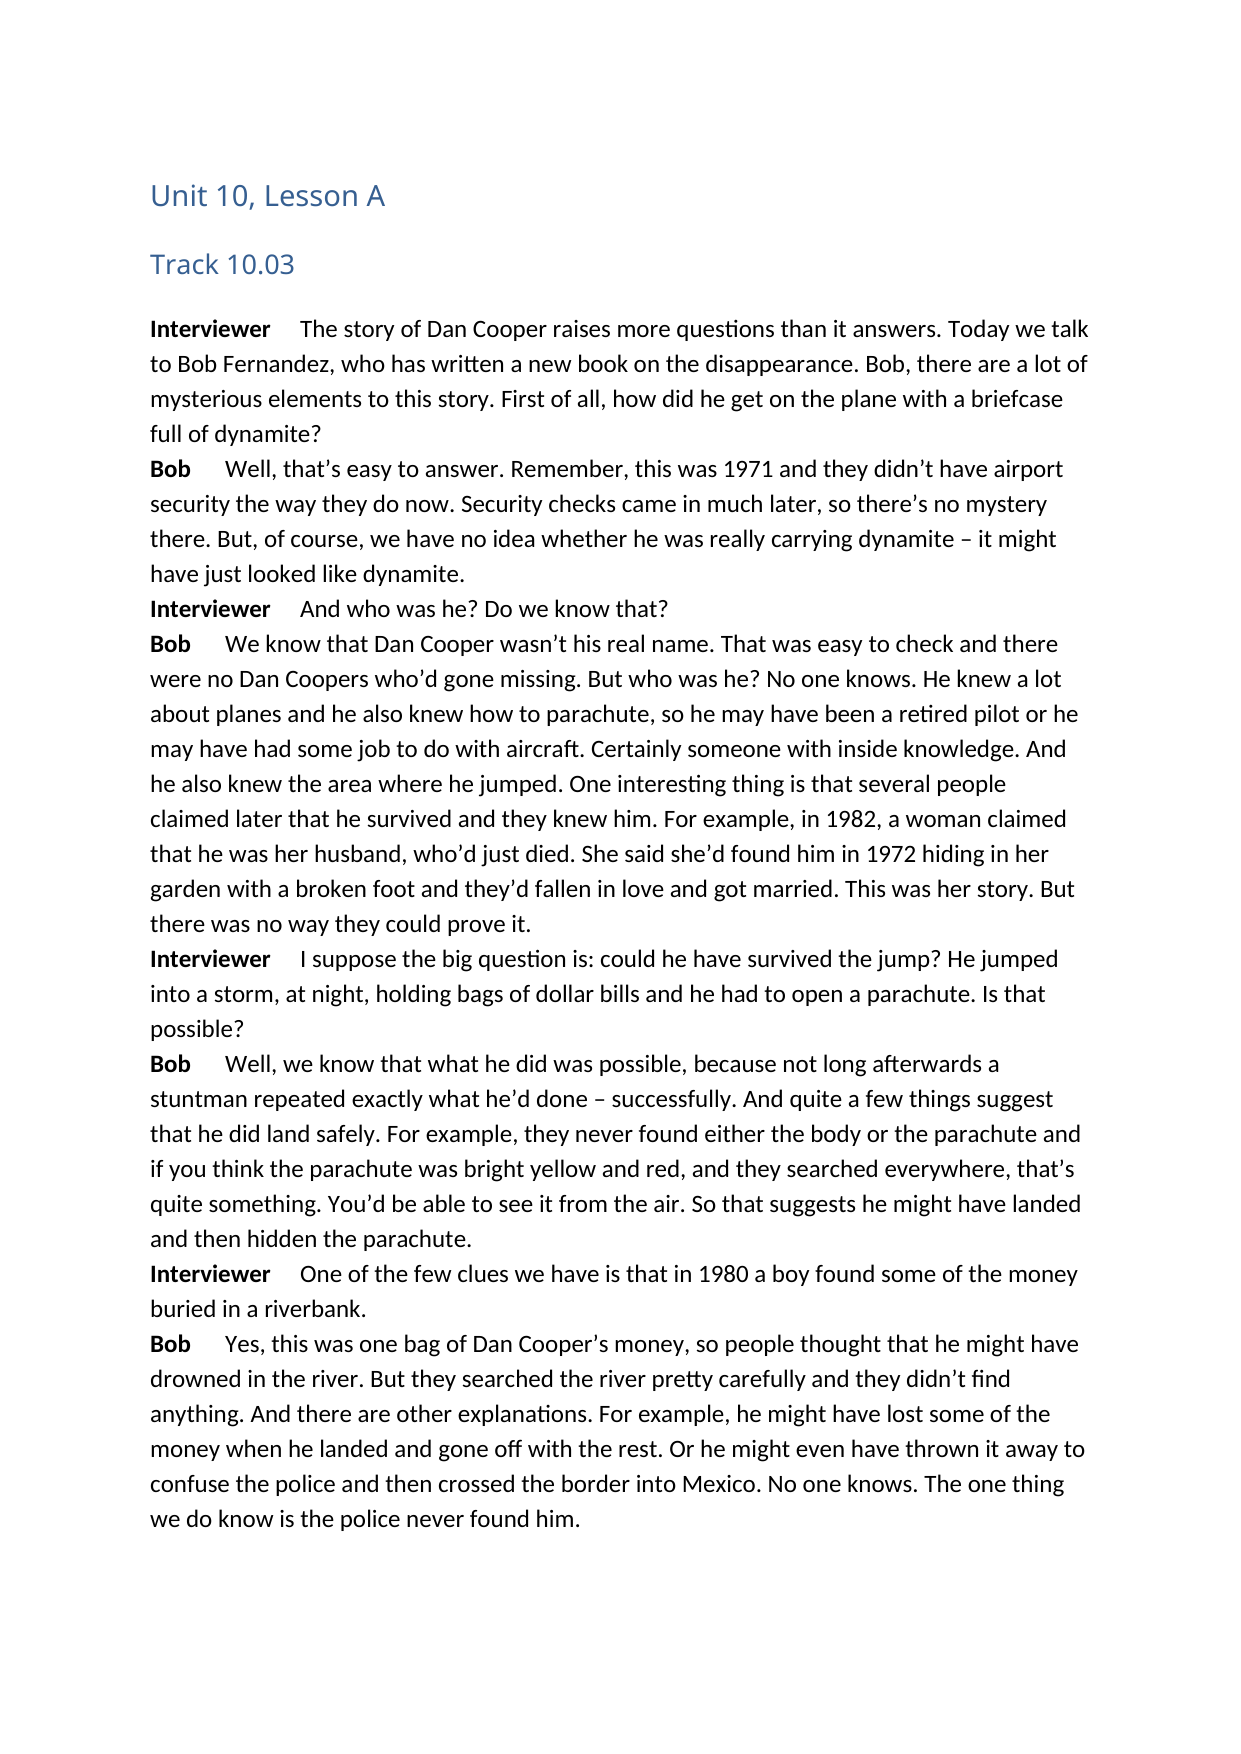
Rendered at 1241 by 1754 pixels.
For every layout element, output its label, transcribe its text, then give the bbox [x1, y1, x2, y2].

text Interviewer I suppose the big question is: could he have survived the jump? He jumped into a storm, at night, holding bags of dollar bills and he had to open a parachute. Is that possible? [150, 943, 1090, 1043]
text Interviewer The story of Dan Cooper raises more questions than it answers. Today we talk to Bob Fernandez, who has written a new book on the disappearance. Bob, there are a lot of mysterious elements to this story. First of all, how did he get on the plane with a briefcase full of dynamite? [150, 313, 1090, 448]
text Bob Well, that’s easy to answer. Remember, this was 1971 and they didn’t have airport security the way they do now. Security checks came in much later, so there’s no mystery there. But, of course, we have no idea whether he was really carrying dynamite – it might have just looked like dynamite. [150, 453, 1090, 588]
subtitle Track 10.03 [150, 246, 1090, 282]
text Bob Yes, this was one bag of Dan Cooper’s money, so people thought that he might have drowned in the river. But they searched the river pretty carefully and they didn’t find anything. And there are other explanations. For example, he might have lost some of the money when he landed and gone off with the rest. Or he might even have thrown it away to confuse the police and then crossed the border into Mexico. No one knows. The one thing we do know is the police never found him. [150, 1328, 1090, 1533]
text Bob We know that Dan Cooper wasn’t his real name. That was easy to check and there were no Dan Coopers who’d gone missing. But who was he? No one knows. He knew a lot about planes and he also knew how to parachute, so he may have been a retired pilot or he may have had some job to do with aircraft. Certainly someone with inside knowledge. And he also knew the area where he jumped. One interesting thing is that several people claimed later that he survived and they knew him. For example, in 1982, a woman claimed that he was her husband, who’d just died. She said she’d found him in 1972 hiding in her garden with a broken foot and they’d fallen in love and got married. This was her story. But there was no way they could prove it. [150, 628, 1090, 938]
text Bob Well, we know that what he did was possible, because not long afterwards a stuntman repeated exactly what he’d done – successfully. And quite a few things suggest that he did land safely. For example, they never found either the body or the parachute and if you think the parachute was bright yellow and red, and they searched everywhere, that’s quite something. You’d be able to see it from the air. So that suggests he might have landed and then hidden the parachute. [150, 1048, 1090, 1253]
text Interviewer And who was he? Do we know that? [150, 593, 1090, 623]
subtitle Unit 10, Lesson A [150, 175, 1090, 215]
text Interviewer One of the few clues we have is that in 1980 a boy found some of the money buried in a riverbank. [150, 1258, 1090, 1323]
